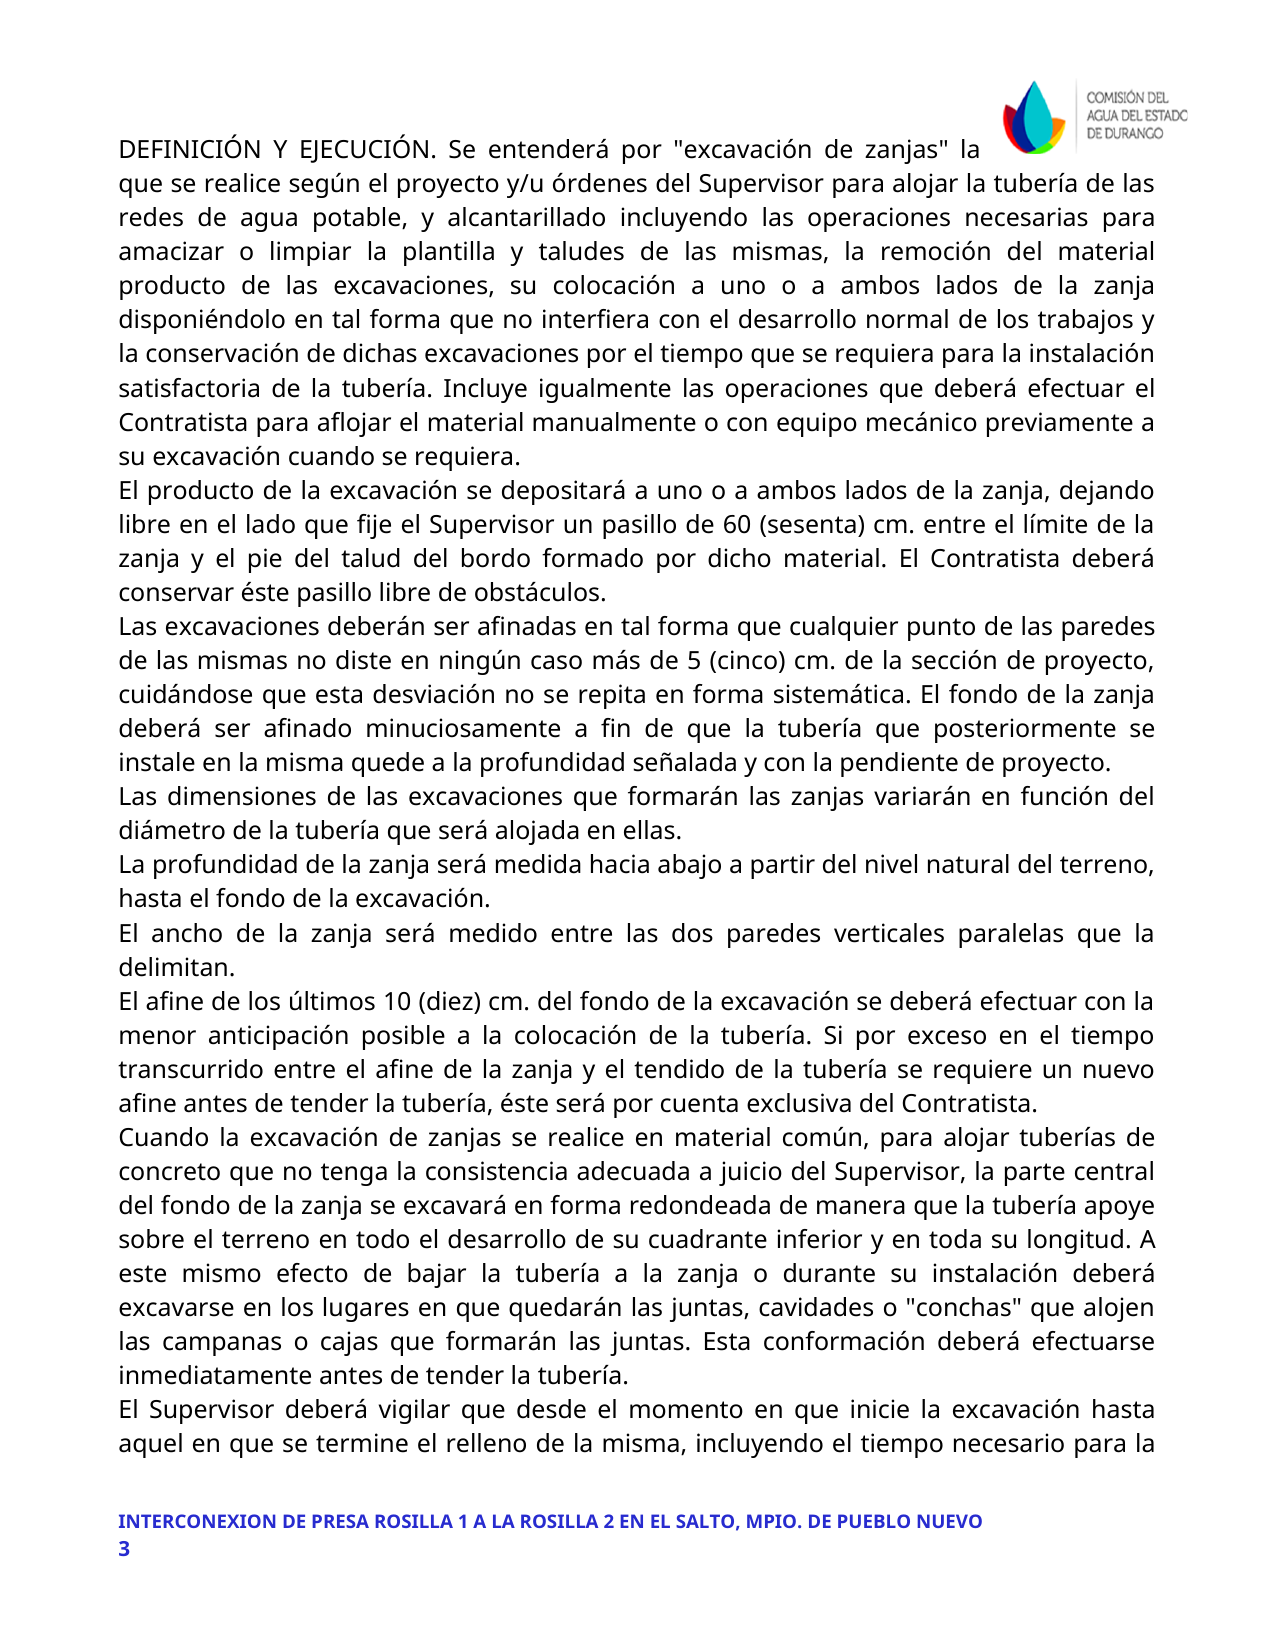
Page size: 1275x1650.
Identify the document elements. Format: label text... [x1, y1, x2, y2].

text El afine de los últimos 10 (diez) cm. del fondo de la excavación se deberá efectuar con la menor anticipación posible a la colocación de la tubería. Si por exceso en el tiempo transcurrido entre el afine de la zanja y el tendido de la tubería se requiere un nuevo afine antes de tender la tubería, éste será por cuenta exclusiva del Contratista. [118, 983, 1157, 1119]
text Las excavaciones deberán ser afinadas en tal forma que cualquier punto de las paredes de las mismas no diste en ningún caso más de 5 (cinco) cm. de la sección de proyecto, cuidándose que esta desviación no se repita en forma sistemática. El fondo de la zanja deberá ser afinado minuciosamente a fin de que la tubería que posteriormente se instale en la misma quede a la profundidad señalada y con la pendiente de proyecto. [118, 609, 1157, 779]
text La profundidad de la zanja será medida hacia abajo a partir del nivel natural del terreno, hasta el fondo de la excavación. [118, 847, 1157, 915]
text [118, 1392, 1157, 1460]
text El producto de la excavación se depositará a uno o a ambos lados de la zanja, dejando libre en el lado que fije el Supervisor un pasillo de 60 (sesenta) cm. entre el límite de la zanja y el pie del talud del bordo formado por dicho material. El Contratista deberá conservar éste pasillo libre de obstáculos. [118, 472, 1157, 609]
picture [1000, 78, 1191, 157]
text Cuando la excavación de zanjas se realice en material común, para alojar tuberías de concreto que no tenga la consistencia adecuada a juicio del Supervisor, la parte central del fondo de la zanja se excavará en forma redondeada de manera que la tubería apoye sobre el terreno en todo el desarrollo de su cuadrante inferior y en toda su longitud. A este mismo efecto de bajar la tubería a la zanja o durante su instalación deberá excavarse en los lugares en que quedarán las juntas, cavidades o "conchas" que alojen las campanas o cajas que formarán las juntas. Esta conformación deberá efectuarse inmediatamente antes de tender la tubería. [118, 1119, 1157, 1392]
text DEFINICIÓN Y EJECUCIÓN. Se entenderá por "excavación de zanjas" la que se realice según el proyecto y/u órdenes del Supervisor para alojar la tubería de las redes de agua potable, y alcantarillado incluyendo las operaciones necesarias para amacizar o limpiar la plantilla y taludes de las mismas, la remoción del material producto de las excavaciones, su colocación a uno o a ambos lados de la zanja disponiéndolo en tal forma que no interfiera con el desarrollo normal de los trabajos y la conservación de dichas excavaciones por el tiempo que se requiera para la instalación satisfactoria de la tubería. Incluye igualmente las operaciones que deberá efectuar el Contratista para aflojar el material manualmente o con equipo mecánico previamente a su excavación cuando se requiera. [118, 132, 1157, 472]
text El ancho de la zanja será medido entre las dos paredes verticales paralelas que la delimitan. [118, 915, 1157, 983]
text Las dimensiones de las excavaciones que formarán las zanjas variarán en función del diámetro de la tubería que será alojada en ellas. [118, 779, 1157, 847]
